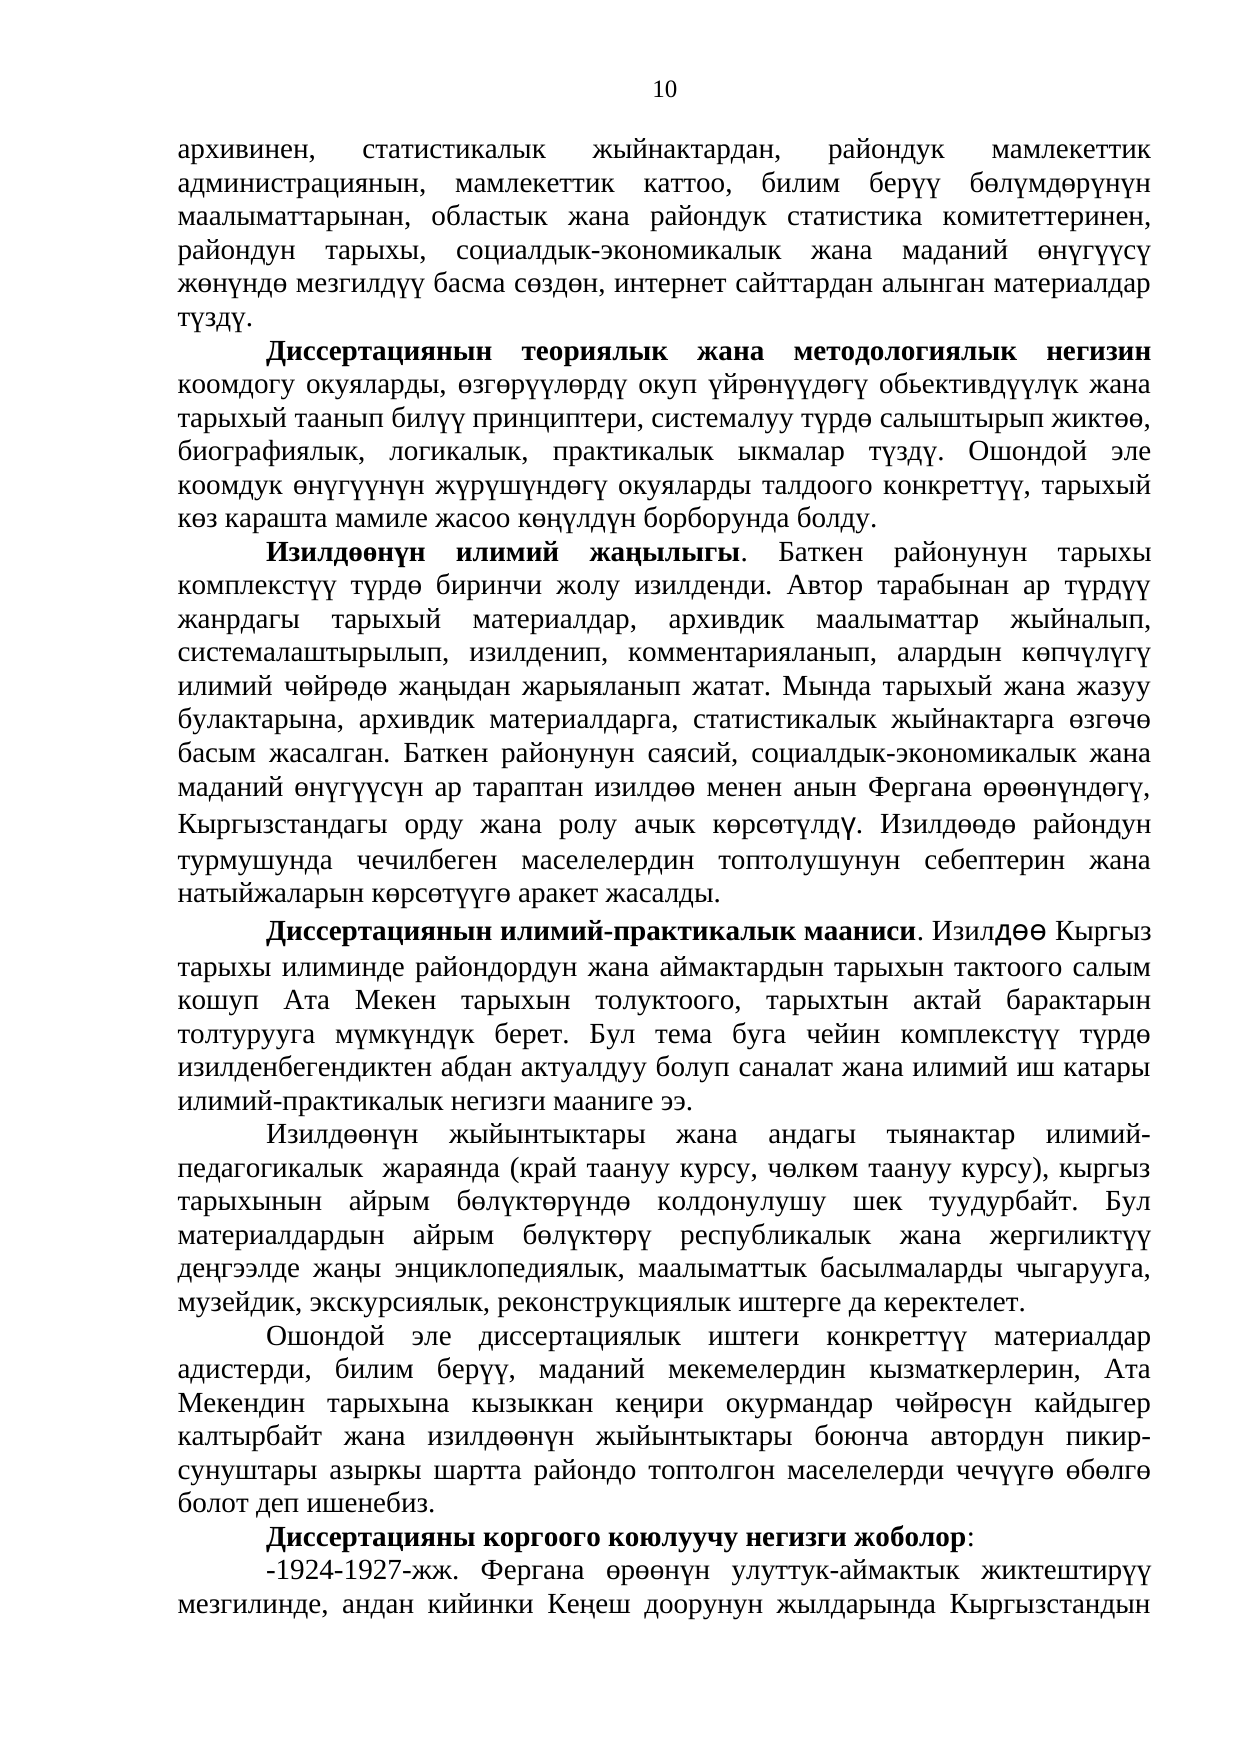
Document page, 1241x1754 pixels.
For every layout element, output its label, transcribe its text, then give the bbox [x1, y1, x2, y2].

text Изилдөөнүн илимий жаңылыгы. Баткен районунун тарыхы комплекстүү түрдө биринчи жолу изилденди. Автор тарабынан ар түрдүү жанрдагы тарыхый материалдар, архивдик маалыматтар жыйналып, системалаштырылып, изилденип, комментарияланып, алардын көпчүлүгү илимий чөйрөдө жаңыдан жарыяланып жатат. Мында тарыхый жана жазуу булактарына, архивдик материалдарга, статистикалык жыйнактарга өзгөчө басым жасалган. Баткен районунун саясий, социалдык-экономикалык жана маданий өнүгүүсүн ар тараптан изилдөө менен анын Фергана өрөөнүндөгү, Кыргызстандагы орду жана ролу ачык көрсөтүлдү. Изилдөөдө райондун турмушунда чечилбеген маселелердин топтолушунун себептерин жана натыйжаларын көрсөтүүгө аракет жасалды. [177, 534, 1152, 909]
text Диссертациянын теориялык жана методологиялык негизин коомдогу окуяларды, өзгөрүүлөрдү окуп үйрөнүүдөгү обьективдүүлүк жана тарыхый таанып билүү принциптери, системалуу түрдө салыштырып жиктөө, биографиялык, логикалык, практикалык ыкмалар түздү. Ошондой эле коомдук өнүгүүнүн жүрүшүндөгү окуяларды талдоого конкреттүү, тарыхый көз карашта мамиле жасоо көңүлдүн борборунда болду. [177, 333, 1152, 534]
text Диссертациянын илимий-практикалык мааниси. Изилдөө Кыргыз тарыхы илиминде райондордун жана аймактардын тарыхын тактоого салым кошуп Ата Мекен тарыхын толуктоого, тарыхтын актай барактарын толтурууга мүмкүндүк берет. Бул тема буга чейин комплекстүү түрдө изилденбегендиктен абдан актуалдуу болуп саналат жана илимий иш катары илимий-практикалык негизги мааниге ээ. [177, 909, 1152, 1116]
text Изилдөөнүн жыйынтыктары жана андагы тыянактар илимий-педагогикалык жараянда (край таануу курсу, чөлкөм таануу курсу), кыргыз тарыхынын айрым бөлүктөрүндө колдонулушу шек туудурбайт. Бул материалдардын айрым бөлүктөрү республикалык жана жергиликтүү деңгээлде жаңы энциклопедиялык, маалыматтык басылмаларды чыгарууга, музейдик, экскурсиялык, реконструкциялык иштерге да керектелет. [177, 1116, 1152, 1318]
text Ошондой эле диссертациялык иштеги конкреттүү материалдар адистерди, билим берүү, маданий мекемелердин кызматкерлерин, Ата Мекендин тарыхына кызыккан кеңири окурмандар чөйрөсүн кайдыгер калтырбайт жана изилдөөнүн жыйынтыктары боюнча автордун пикир-сунуштары азыркы шартта райондо топтолгон маселелерди чечүүгө өбөлгө болот деп ишенебиз. [177, 1318, 1152, 1519]
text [177, 1552, 1152, 1619]
text Диссертацияны коргоого коюлуучу негизги жоболор: [177, 1519, 1152, 1552]
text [177, 131, 1152, 333]
